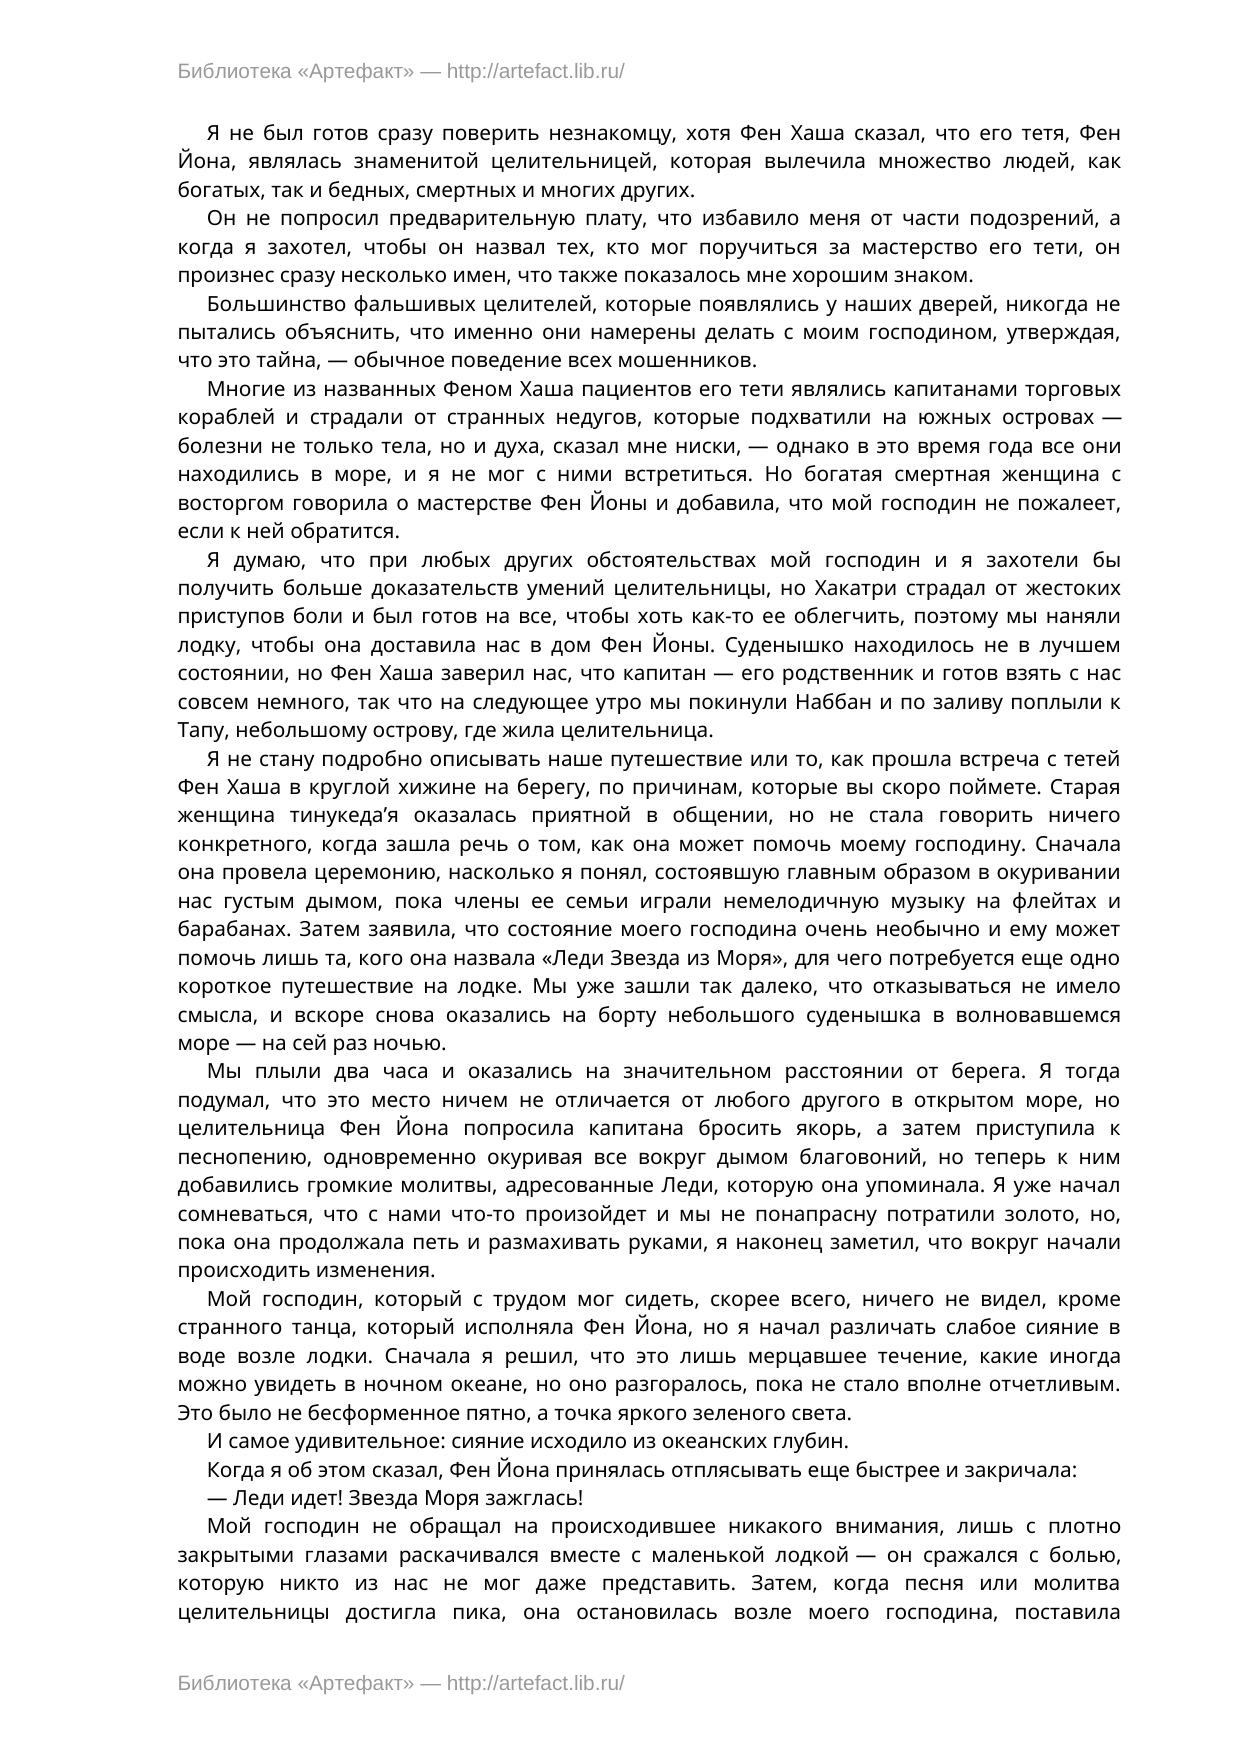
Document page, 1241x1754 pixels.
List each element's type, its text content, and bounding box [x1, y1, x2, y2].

text Он не попросил предварительную плату, что избавило меня от части подозрений, а когда я захотел, чтобы он назвал тех, кто мог поручиться за мастерство его тети, он произнес сразу несколько имен, что также показалось мне хорошим знаком. [177, 203, 1122, 289]
text Я думаю, что при любых других обстоятельствах мой господин и я захотели бы получить больше доказательств умений целительницы, но Хакатри страдал от жестоких приступов боли и был готов на все, чтобы хоть как-то ее облегчить, поэтому мы наняли лодку, чтобы она доставила нас в дом Фен Йоны. Суденышко находилось не в лучшем состоянии, но Фен Хаша заверил нас, что капитан — его родственник и готов взять с нас совсем немного, так что на следующее утро мы покинули Наббан и по заливу поплыли к Тапу, небольшому острову, где жила целительница. [177, 545, 1122, 744]
text Мой господин, который с трудом мог сидеть, скорее всего, ничего не видел, кроме странного танца, который исполняла Фен Йона, но я начал различать слабое сияние в воде возле лодки. Сначала я решил, что это лишь мерцавшее течение, какие иногда можно увидеть в ночном океане, но оно разгоралось, пока не стало вполне отчетливым. Это было не бесформенное пятно, а точка яркого зеленого света. [177, 1284, 1122, 1426]
text И самое удивительное: сияние исходило из океанских глубин. [177, 1426, 1122, 1455]
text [177, 1512, 1122, 1625]
text Большинство фальшивых целителей, которые появлялись у наших дверей, никогда не пытались объяснить, что именно они намерены делать с моим господином, утверждая, что это тайна, — обычное поведение всех мошенников. [177, 289, 1122, 374]
text Мы плыли два часа и оказались на значительном расстоянии от берега. Я тогда подумал, что это место ничем не отличается от любого другого в открытом море, но целительница Фен Йона попросила капитана бросить якорь, а затем приступила к песнопению, одновременно окуривая все вокруг дымом благовоний, но теперь к ним добавились громкие молитвы, адресованные Леди, которую она упоминала. Я уже начал сомневаться, что с нами что-то произойдет и мы не понапрасну потратили золото, но, пока она продолжала петь и размахивать руками, я наконец заметил, что вокруг начали происходить изменения. [177, 1057, 1122, 1284]
text — Леди идет! Звезда Моря зажглась! [177, 1483, 1122, 1512]
text Я не стану подробно описывать наше путешествие или то, как прошла встреча с тетей Фен Хаша в круглой хижине на берегу, по причинам, которые вы скоро поймете. Старая женщина тинукеда’я оказалась приятной в общении, но не стала говорить ничего конкретного, когда зашла речь о том, как она может помочь моему господину. Сначала она провела церемонию, насколько я понял, состоявшую главным образом в окуривании нас густым дымом, пока члены ее семьи играли немелодичную музыку на флейтах и барабанах. Затем заявила, что состояние моего господина очень необычно и ему может помочь лишь та, кого она назвала «Леди Звезда из Моря», для чего потребуется еще одно короткое путешествие на лодке. Мы уже зашли так далеко, что отказываться не имело смысла, и вскоре снова оказались на борту небольшого суденышка в волновавшемся море — на сей раз ночью. [177, 744, 1122, 1057]
text Когда я об этом сказал, Фен Йона принялась отплясывать еще быстрее и закричала: [177, 1455, 1122, 1483]
text Многие из названных Феном Хаша пациентов его тети являлись капитанами торговых кораблей и страдали от странных недугов, которые подхватили на южных островах — болезни не только тела, но и духа, сказал мне ниски, — однако в это время года все они находились в море, и я не мог с ними встретиться. Но богатая смертная женщина с восторгом говорила о мастерстве Фен Йоны и добавила, что мой господин не пожалеет, если к ней обратится. [177, 374, 1122, 545]
text Я не был готов сразу поверить незнакомцу, хотя Фен Хаша сказал, что его тетя, Фен Йона, являлась знаменитой целительницей, которая вылечила множество людей, как богатых, так и бедных, смертных и многих других. [177, 118, 1122, 203]
